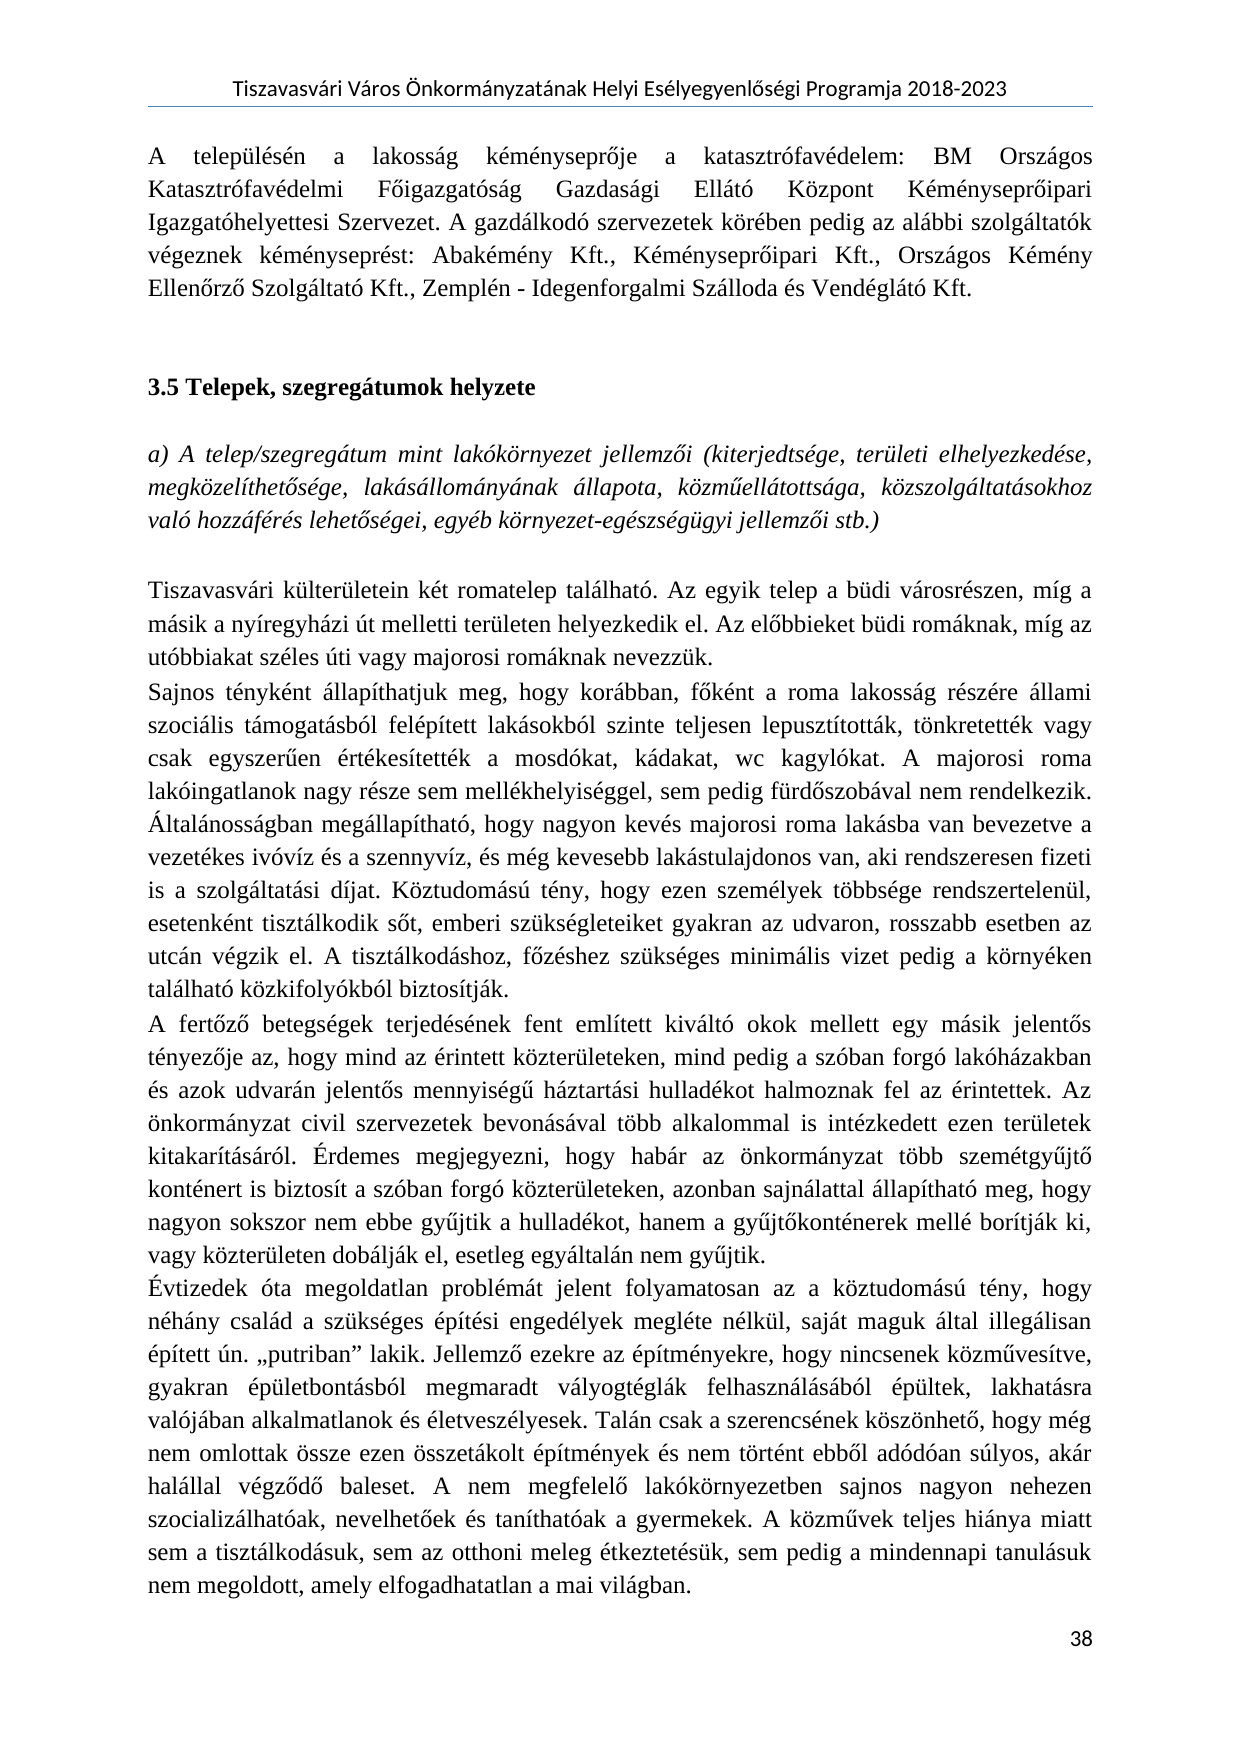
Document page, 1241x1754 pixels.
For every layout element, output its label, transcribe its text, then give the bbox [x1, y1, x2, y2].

text Tiszavasvári külterületein két romatelep található. Az egyik telep a büdi városrészen, míg a másik a nyíregyházi út melletti területen helyezkedik el. Az előbbieket büdi romáknak, míg az utóbbiakat széles úti vagy majorosi romáknak nevezzük. [148, 576, 1093, 670]
text 3.5 Telepek, szegregátumok helyzete [148, 372, 1093, 401]
text A településén a lakosság kéményseprője a katasztrófavédelem: BM Országos Katasztrófavédelmi Főigazgatóság Gazdasági Ellátó Központ Kéményseprőipari Igazgatóhelyettesi Szervezet. A gazdálkodó szervezetek körében pedig az alábbi szolgáltatók végeznek kéményseprést: Abakémény Kft., Kéményseprőipari Kft., Országos Kémény Ellenőrző Szolgáltató Kft., Zemplén - Idegenforgalmi Szálloda és Vendéglátó Kft. [148, 141, 1093, 302]
text Sajnos tényként állapíthatjuk meg, hogy korábban, főként a roma lakosság részére állami szociális támogatásból felépített lakásokból szinte teljesen lepusztították, tönkretették vagy csak egyszerűen értékesítették a mosdókat, kádakat, wc kagylókat. A majorosi roma lakóingatlanok nagy része sem mellékhelyiséggel, sem pedig fürdőszobával nem rendelkezik. Általánosságban megállapítható, hogy nagyon kevés majorosi roma lakásba van bevezetve a vezetékes ivóvíz és a szennyvíz, és még kevesebb lakástulajdonos van, aki rendszeresen fizeti is a szolgáltatási díjat. Köztudomású tény, hogy ezen személyek többsége rendszertelenül, esetenként tisztálkodik sőt, emberi szükségleteiket gyakran az udvaron, rosszabb esetben az utcán végzik el. A tisztálkodáshoz, főzéshez szükséges minimális vizet pedig a környéken található közkifolyókból biztosítják. [148, 677, 1093, 1003]
text Évtizedek óta megoldatlan problémát jelent folyamatosan az a köztudomású tény, hogy néhány család a szükséges építési engedélyek megléte nélkül, saját maguk által illegálisan épített ún. „putriban” lakik. Jellemző ezekre az építményekre, hogy nincsenek közművesítve, gyakran épületbontásból megmaradt vályogtéglák felhasználásából épültek, lakhatásra valójában alkalmatlanok és életveszélyesek. Talán csak a szerencsének köszönhető, hogy még nem omlottak össze ezen összetákolt építmények és nem történt ebből adódóan súlyos, akár halállal végződő baleset. A nem megfelelő lakókörnyezetben sajnos nagyon nehezen szocializálhatóak, nevelhetőek és taníthatóak a gyermekek. A közművek teljes hiánya miatt sem a tisztálkodásuk, sem az otthoni meleg étkeztetésük, sem pedig a mindennapi tanulásuk nem megoldott, amely elfogadhatatlan a mai világban. [148, 1273, 1093, 1599]
text A fertőző betegségek terjedésének fent említett kiváltó okok mellett egy másik jelentős tényezője az, hogy mind az érintett közterületeken, mind pedig a szóban forgó lakóházakban és azok udvarán jelentős mennyiségű háztartási hulladékot halmoznak fel az érintettek. Az önkormányzat civil szervezetek bevonásával több alkalommal is intézkedett ezen területek kitakarításáról. Érdemes megjegyezni, hogy habár az önkormányzat több szemétgyűjtő konténert is biztosít a szóban forgó közterületeken, azonban sajnálattal állapítható meg, hogy nagyon sokszor nem ebbe gyűjtik a hulladékot, hanem a gyűjtőkonténerek mellé borítják ki, vagy közterületen dobálják el, esetleg egyáltalán nem gyűjtik. [148, 1009, 1093, 1269]
text a) A telep/szegregátum mint lakókörnyezet jellemzői (kiterjedtsége, területi elhelyezkedése, megközelíthetősége, lakásállományának állapota, közműellátottsága, közszolgáltatásokhoz való hozzáférés lehetőségei, egyéb környezet-egészségügyi jellemzői stb.) [148, 439, 1093, 534]
